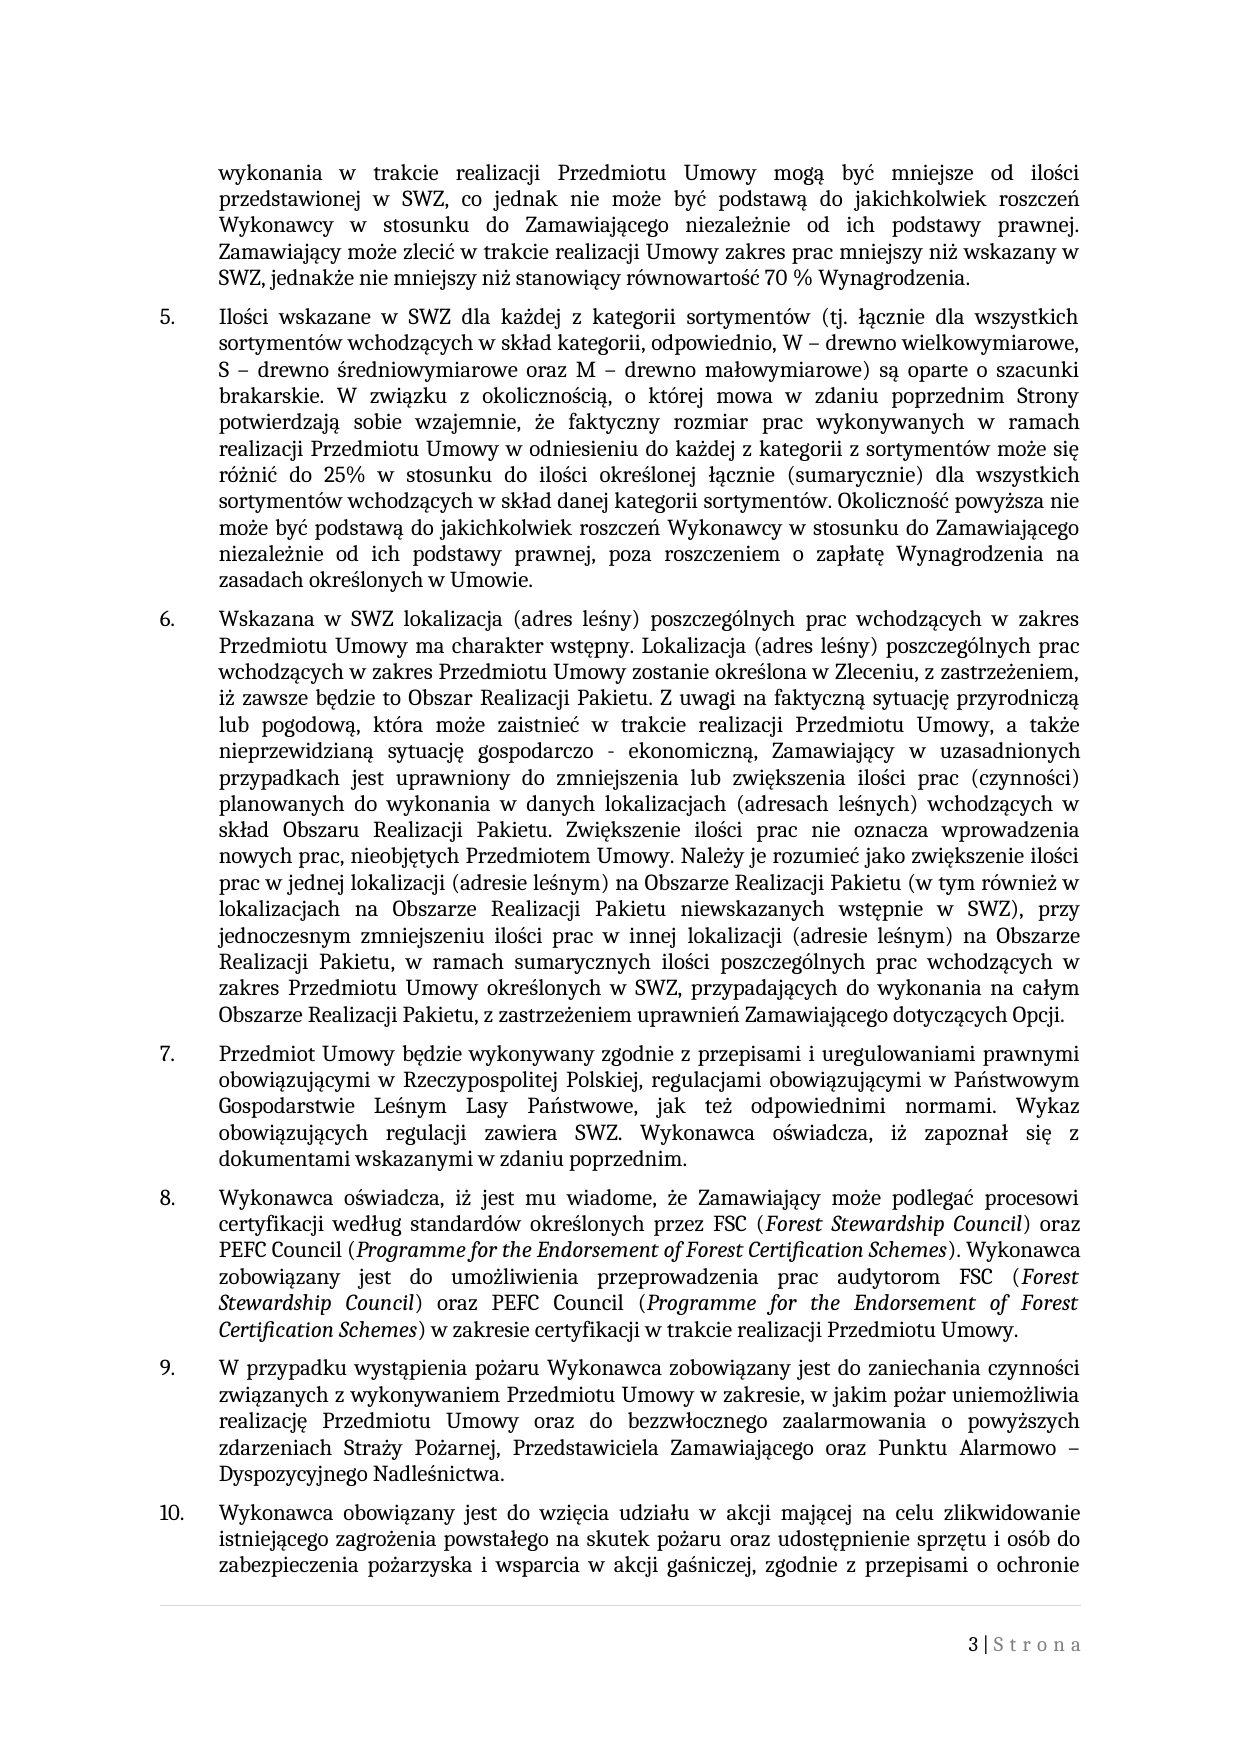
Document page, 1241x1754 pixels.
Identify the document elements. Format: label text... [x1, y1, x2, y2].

list Wykonawca oświadcza, iż jest mu wiadome, że Zamawiający może podlegać procesowi certyfikacji według standardów określonych przez FSC (Forest Stewardship Council) oraz PEFC Council (Programme for the Endorsement of Forest Certification Schemes). Wykonawca zobowiązany jest do umożliwienia przeprowadzenia prac audytorom FSC (Forest Stewardship Council) oraz PEFC Council (Programme for the Endorsement of Forest Certification Schemes) w zakresie certyfikacji w trakcie realizacji Przedmiotu Umowy. [159, 1184, 1081, 1343]
list W przypadku wystąpienia pożaru Wykonawca zobowiązany jest do zaniechania czynności związanych z wykonywaniem Przedmiotu Umowy w zakresie, w jakim pożar uniemożliwia realizację Przedmiotu Umowy oraz do bezzwłocznego zaalarmowania o powyższych zdarzeniach Straży Pożarnej, Przedstawiciela Zamawiającego oraz Punktu Alarmowo – Dyspozycyjnego Nadleśnictwa. [159, 1355, 1081, 1487]
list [159, 1499, 1081, 1578]
list Przedmiot Umowy będzie wykonywany zgodnie z przepisami i uregulowaniami prawnymi obowiązującymi w Rzeczypospolitej Polskiej, regulacjami obowiązującymi w Państwowym Gospodarstwie Leśnym Lasy Państwowe, jak też odpowiednimi normami. Wykaz obowiązujących regulacji zawiera SWZ. Wykonawca oświadcza, iż zapoznał się z dokumentami wskazanymi w zdaniu poprzednim. [159, 1040, 1081, 1172]
list Ilości wskazane w SWZ dla każdej z kategorii sortymentów (tj. łącznie dla wszystkich sortymentów wchodzących w skład kategorii, odpowiednio, W – drewno wielkowymiarowe, S – drewno średniowymiarowe oraz M – drewno małowymiarowe) są oparte o szacunki brakarskie. W związku z okolicznością, o której mowa w zdaniu poprzednim Strony potwierdzają sobie wzajemnie, że faktyczny rozmiar prac wykonywanych w ramach realizacji Przedmiotu Umowy w odniesieniu do każdej z kategorii z sortymentów może się różnić do 25% w stosunku do ilości określonej łącznie (sumarycznie) dla wszystkich sortymentów wchodzących w skład danej kategorii sortymentów. Okoliczność powyższa nie może być podstawą do jakichkolwiek roszczeń Wykonawcy w stosunku do Zamawiającego niezależnie od ich podstawy prawnej, poza roszczeniem o zapłatę Wynagrodzenia na zasadach określonych w Umowie. [159, 304, 1081, 594]
list Wskazana w SWZ lokalizacja (adres leśny) poszczególnych prac wchodzących w zakres Przedmiotu Umowy ma charakter wstępny. Lokalizacja (adres leśny) poszczególnych prac wchodzących w zakres Przedmiotu Umowy zostanie określona w Zleceniu, z zastrzeżeniem, iż zawsze będzie to Obszar Realizacji Pakietu. Z uwagi na faktyczną sytuację przyrodniczą lub pogodową, która może zaistnieć w trakcie realizacji Przedmiotu Umowy, a także nieprzewidzianą sytuację gospodarczo - ekonomiczną, Zamawiający w uzasadnionych przypadkach jest uprawniony do zmniejszenia lub zwiększenia ilości prac (czynności) planowanych do wykonania w danych lokalizacjach (adresach leśnych) wchodzących w skład Obszaru Realizacji Pakietu. Zwiększenie ilości prac nie oznacza wprowadzenia nowych prac, nieobjętych Przedmiotem Umowy. Należy je rozumieć jako zwiększenie ilości prac w jednej lokalizacji (adresie leśnym) na Obszarze Realizacji Pakietu (w tym również w lokalizacjach na Obszarze Realizacji Pakietu niewskazanych wstępnie w SWZ), przy jednoczesnym zmniejszeniu ilości prac w innej lokalizacji (adresie leśnym) na Obszarze Realizacji Pakietu, w ramach sumarycznych ilości poszczególnych prac wchodzących w zakres Przedmiotu Umowy określonych w SWZ, przypadających do wykonania na całym Obszarze Realizacji Pakietu, z zastrzeżeniem uprawnień Zamawiającego dotyczących Opcji. [159, 606, 1081, 1028]
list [159, 159, 1081, 291]
